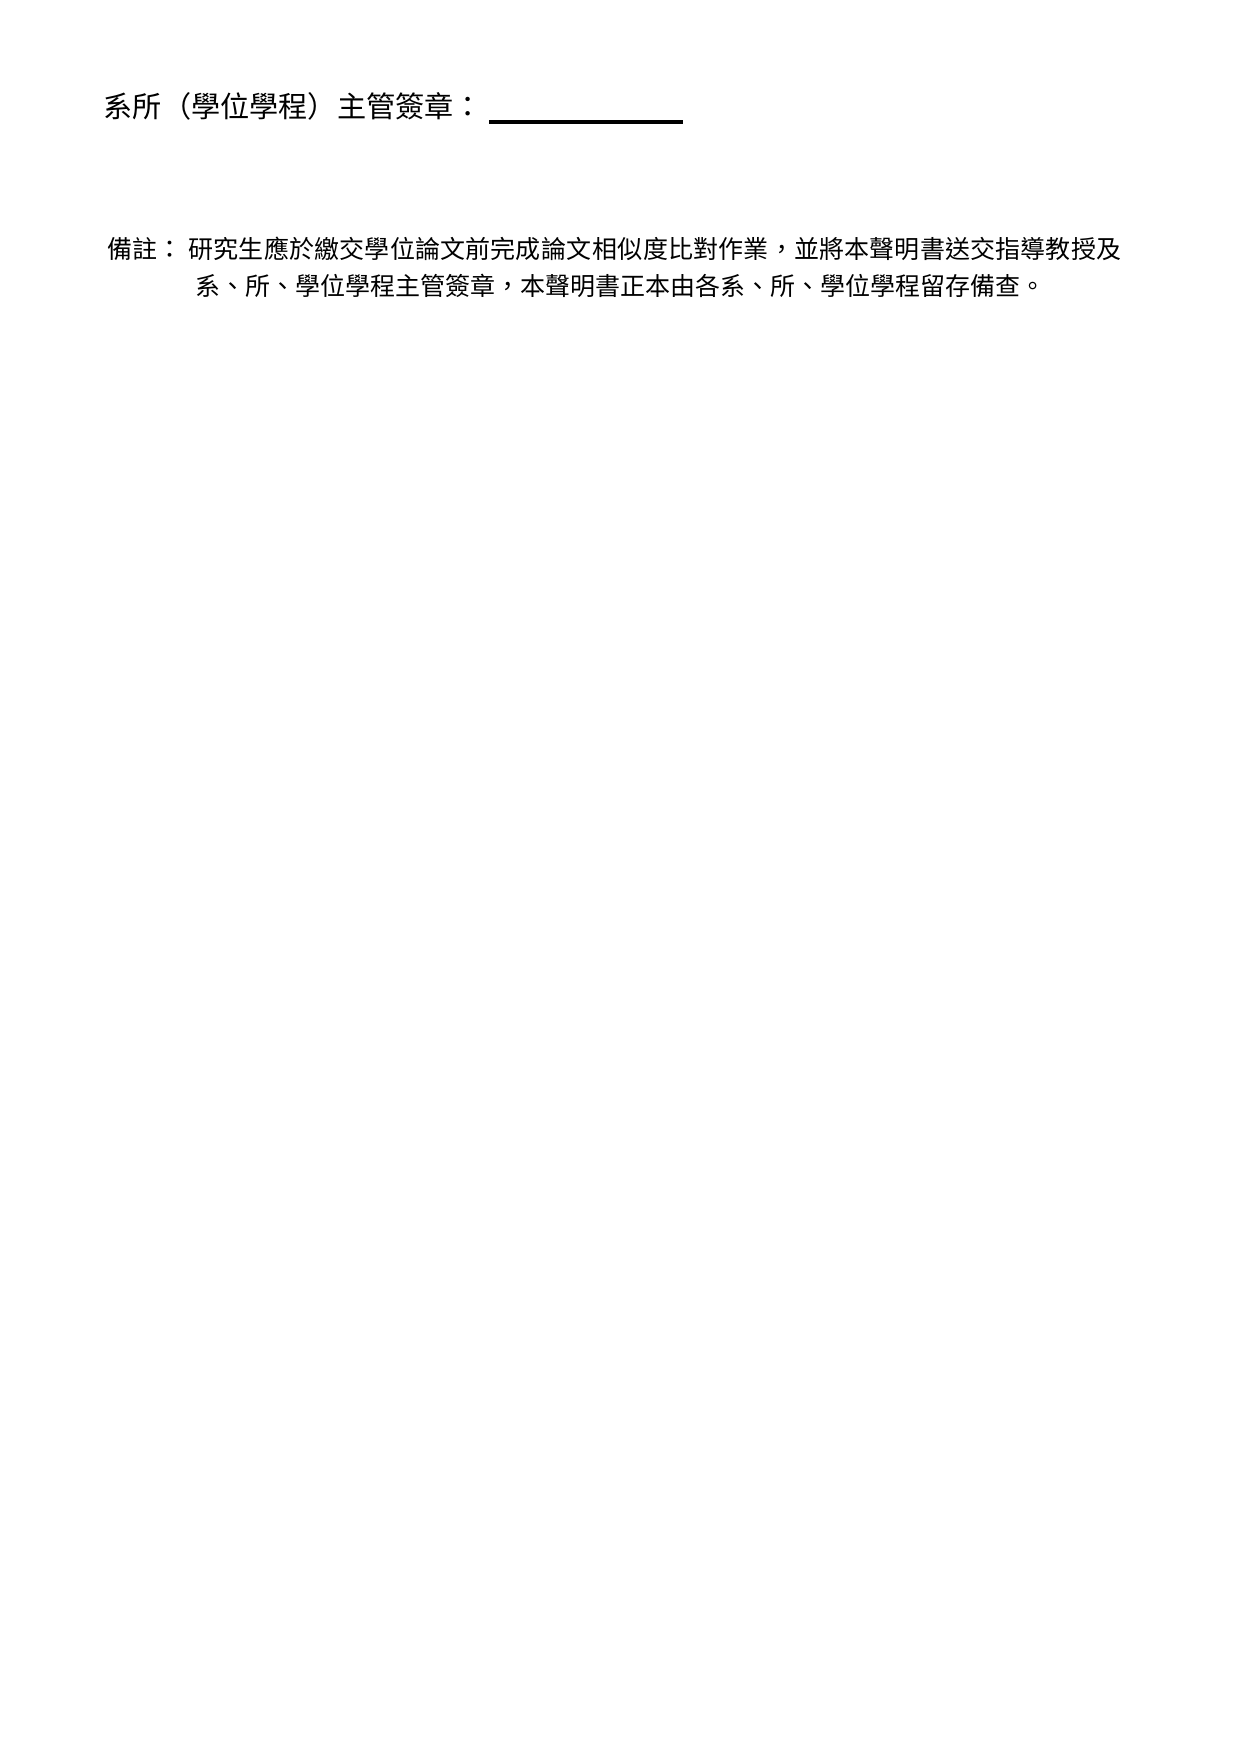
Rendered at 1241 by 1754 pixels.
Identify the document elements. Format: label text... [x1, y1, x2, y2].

text 系所（學位學程）主管簽章： [103, 67, 1122, 142]
text 備註： 研究生應於繳交學位論文前完成論文相似度比對作業，並將本聲明書送交指導教授及系、所、學位學程主管簽章，本聲明書正本由各系、所、學位學程留存備查。 [107, 228, 1122, 303]
